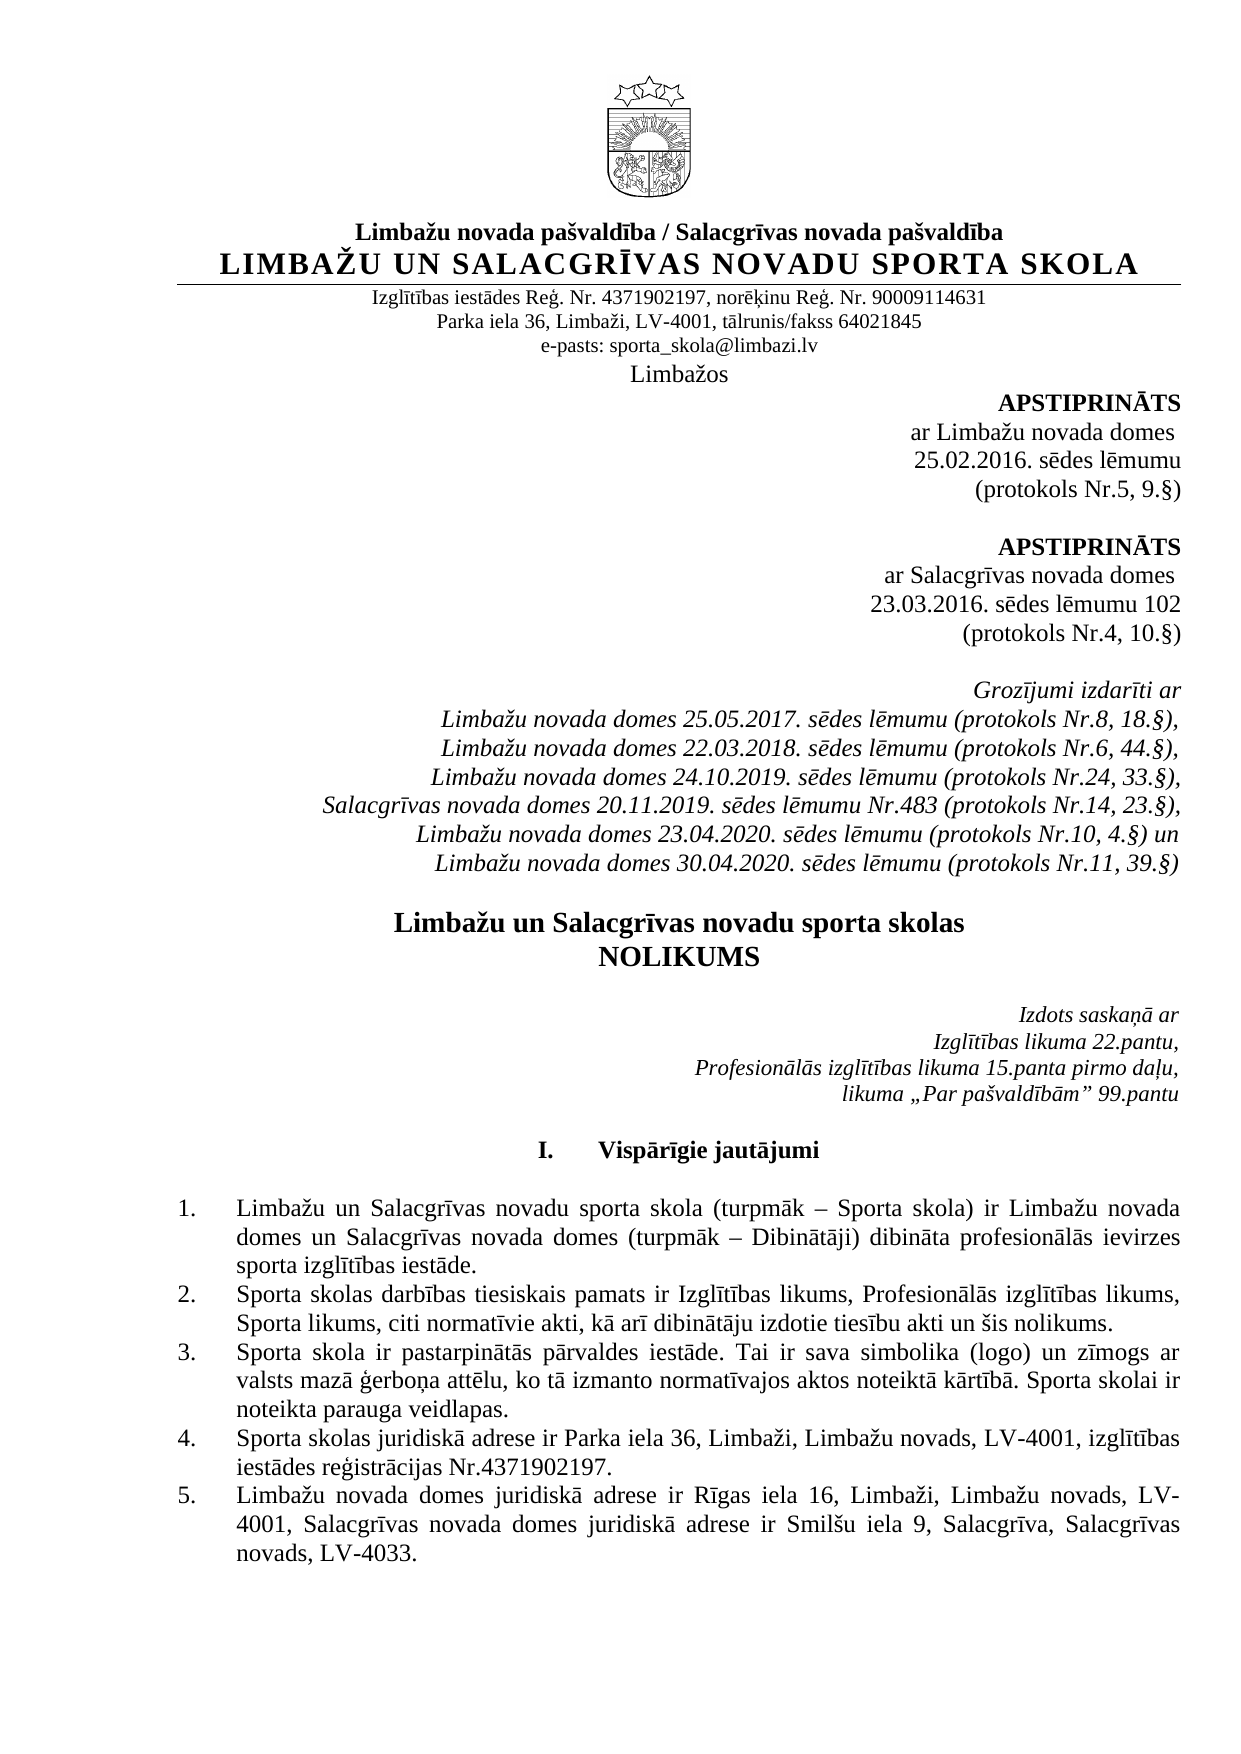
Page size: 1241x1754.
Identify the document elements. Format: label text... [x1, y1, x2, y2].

text (protokols Nr.4, 10.§) [177, 618, 1181, 647]
list Vispārīgie jautājumi [176, 1136, 1181, 1164]
text APSTIPRINĀTS [177, 388, 1181, 417]
text (protokols Nr.5, 9.§) [177, 474, 1181, 503]
text 25.02.2016. sēdes lēmumu [177, 446, 1181, 474]
list Sporta skolas juridiskā adrese ir Parka iela 36, Limbaži, Limbažu novads, LV-4001, izglītības iestādes reģistrācijas Nr.4371902197. [177, 1423, 1181, 1481]
picture [606, 74, 691, 197]
text APSTIPRINĀTS [177, 532, 1181, 561]
text Izglītības likuma 22.pantu, [177, 1028, 1181, 1054]
text Izdots saskaņā ar [177, 1001, 1181, 1028]
list Sporta skola ir pastarpinātās pārvaldes iestāde. Tai ir sava simbolika (logo) un zīmogs ar valsts mazā ģerboņa attēlu, ko tā izmanto normatīvajos aktos noteiktā kārtībā. Sporta skolai ir noteikta parauga veidlapas. [177, 1337, 1181, 1423]
text Salacgrīvas novada domes 20.11.2019. sēdes lēmumu Nr.483 (protokols Nr.14, 23.§), [177, 791, 1181, 819]
text Limbažu novada domes 24.10.2019. sēdes lēmumu (protokols Nr.24, 33.§), [177, 762, 1181, 791]
text Limbažu un Salacgrīvas novadu sporta skolas [177, 906, 1181, 939]
text ar Salacgrīvas novada domes [177, 561, 1181, 589]
text Limbažu novada domes 25.05.2017. sēdes lēmumu (protokols Nr.8, 18.§), [222, 704, 1181, 733]
list Limbažu novada domes juridiskā adrese ir Rīgas iela 16, Limbaži, Limbažu novads, LV-4001, Salacgrīvas novada domes juridiskā adrese ir Smilšu iela 9, Salacgrīva, Salacgrīvas novads, LV-4033. [177, 1481, 1181, 1567]
text Limbažu novada domes 30.04.2020. sēdes lēmumu (protokols Nr.11, 39.§) [177, 848, 1181, 877]
list Sporta skolas darbības tiesiskais pamats ir Izglītības likums, Profesionālās izglītības likums, Sporta likums, citi normatīvie akti, kā arī dibinātāju izdotie tiesību akti un šis nolikums. [177, 1279, 1181, 1337]
text likuma „Par pašvaldībām” 99.pantu [177, 1081, 1181, 1107]
text 23.03.2016. sēdes lēmumu 102 [177, 589, 1181, 618]
text Profesionālās izglītības likuma 15.panta pirmo daļu, [177, 1054, 1181, 1081]
list Limbažu un Salacgrīvas novadu sporta skola (turpmāk – Sporta skola) ir Limbažu novada domes un Salacgrīvas novada domes (turpmāk – Dibinātāji) dibināta profesionālās ievirzes sporta izglītības iestāde. [177, 1193, 1181, 1279]
text Limbažu novada domes 23.04.2020. sēdes lēmumu (protokols Nr.10, 4.§) un [177, 819, 1181, 848]
text NOLIKUMS [177, 939, 1181, 973]
text Grozījumi izdarīti ar [222, 676, 1181, 704]
text Limbažos [177, 359, 1181, 388]
text ar Limbažu novada domes [177, 417, 1181, 446]
text Limbažu novada domes 22.03.2018. sēdes lēmumu (protokols Nr.6, 44.§), [222, 733, 1181, 762]
